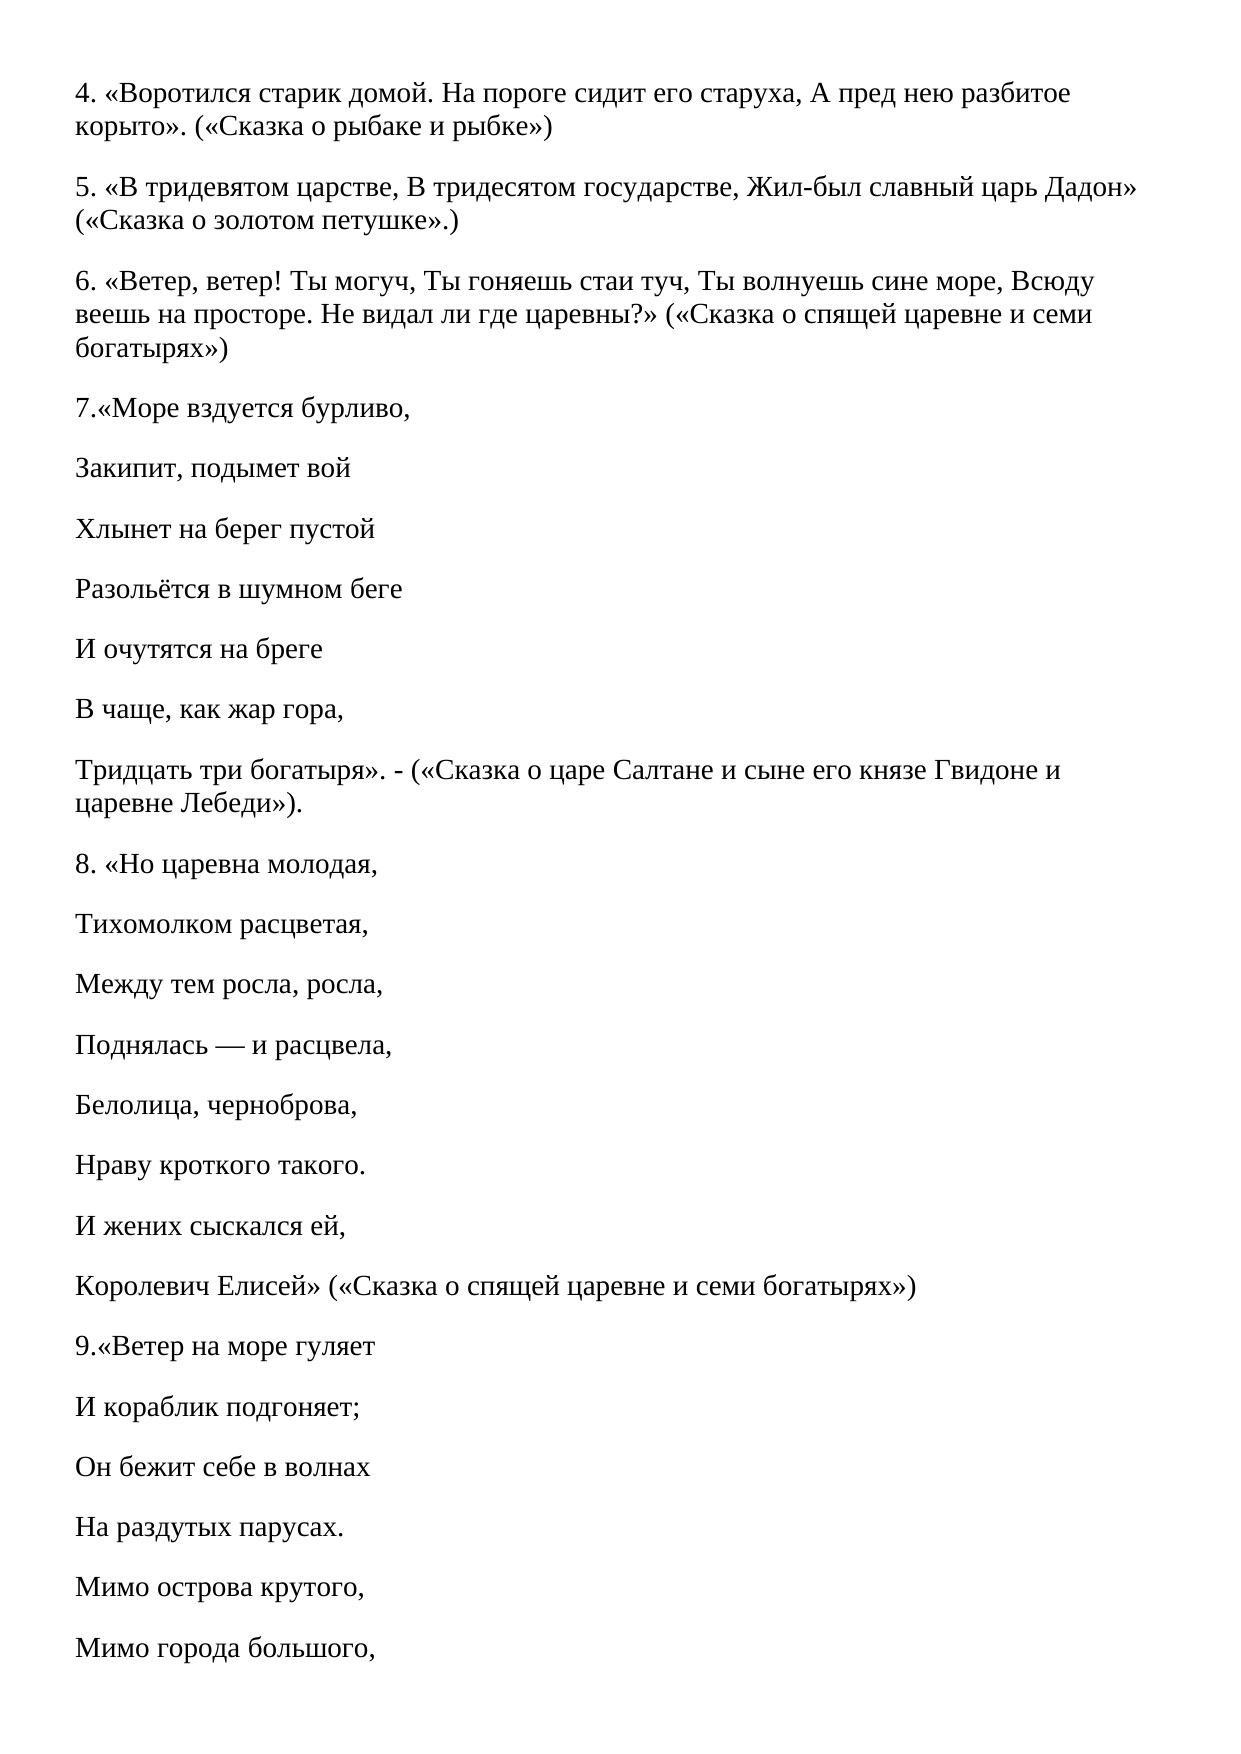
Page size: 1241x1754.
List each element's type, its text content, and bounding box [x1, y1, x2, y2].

text Между тем росла, росла, [75, 966, 1165, 1000]
text 5. «В тридевятом царстве, В тридесятом государстве, Жил-был славный царь Дадон» («Сказка о золотом петушке».) [75, 169, 1165, 236]
text Поднялась — и расцвела, [75, 1027, 1165, 1060]
text Тихомолком расцветая, [75, 906, 1165, 940]
text Тридцать три богатыря». - («Сказка о царе Салтане и сыне его князе Гвидоне и царевне Лебеди»). [75, 752, 1165, 819]
text Хлынет на берег пустой [75, 511, 1165, 544]
text Нраву кроткого такого. [75, 1147, 1165, 1181]
text На раздутых парусах. [75, 1509, 1165, 1543]
text 4. «Воротился старик домой. На пороге сидит его старуха, А пред нею разбитое корыто». («Сказка о рыбаке и рыбке») [75, 75, 1165, 142]
text Разольётся в шумном беге [75, 571, 1165, 604]
text И кораблик подгоняет; [75, 1389, 1165, 1422]
text И жених сыскался ей, [75, 1208, 1165, 1241]
text 9.«Ветер на море гуляет [75, 1328, 1165, 1362]
text Мимо города большого, [75, 1630, 1165, 1663]
text Белолица, черноброва, [75, 1087, 1165, 1121]
text Он бежит себе в волнах [75, 1449, 1165, 1482]
text 8. «Но царевна молодая, [75, 846, 1165, 879]
text 6. «Ветер, ветер! Ты могуч, Ты гоняешь стаи туч, Ты волнуешь сине море, Всюду веешь на просторе. Не видал ли где царевны?» («Сказка о спящей царевне и семи богатырях») [75, 263, 1165, 363]
text Мимо острова крутого, [75, 1569, 1165, 1603]
text Закипит, подымет вой [75, 450, 1165, 484]
text Королевич Елисей» («Сказка о спящей царевне и семи богатырях») [75, 1268, 1165, 1302]
text В чаще, как жар гора, [75, 692, 1165, 725]
text 7.«Море вздуется бурливо, [75, 390, 1165, 424]
text И очутятся на бреге [75, 631, 1165, 665]
